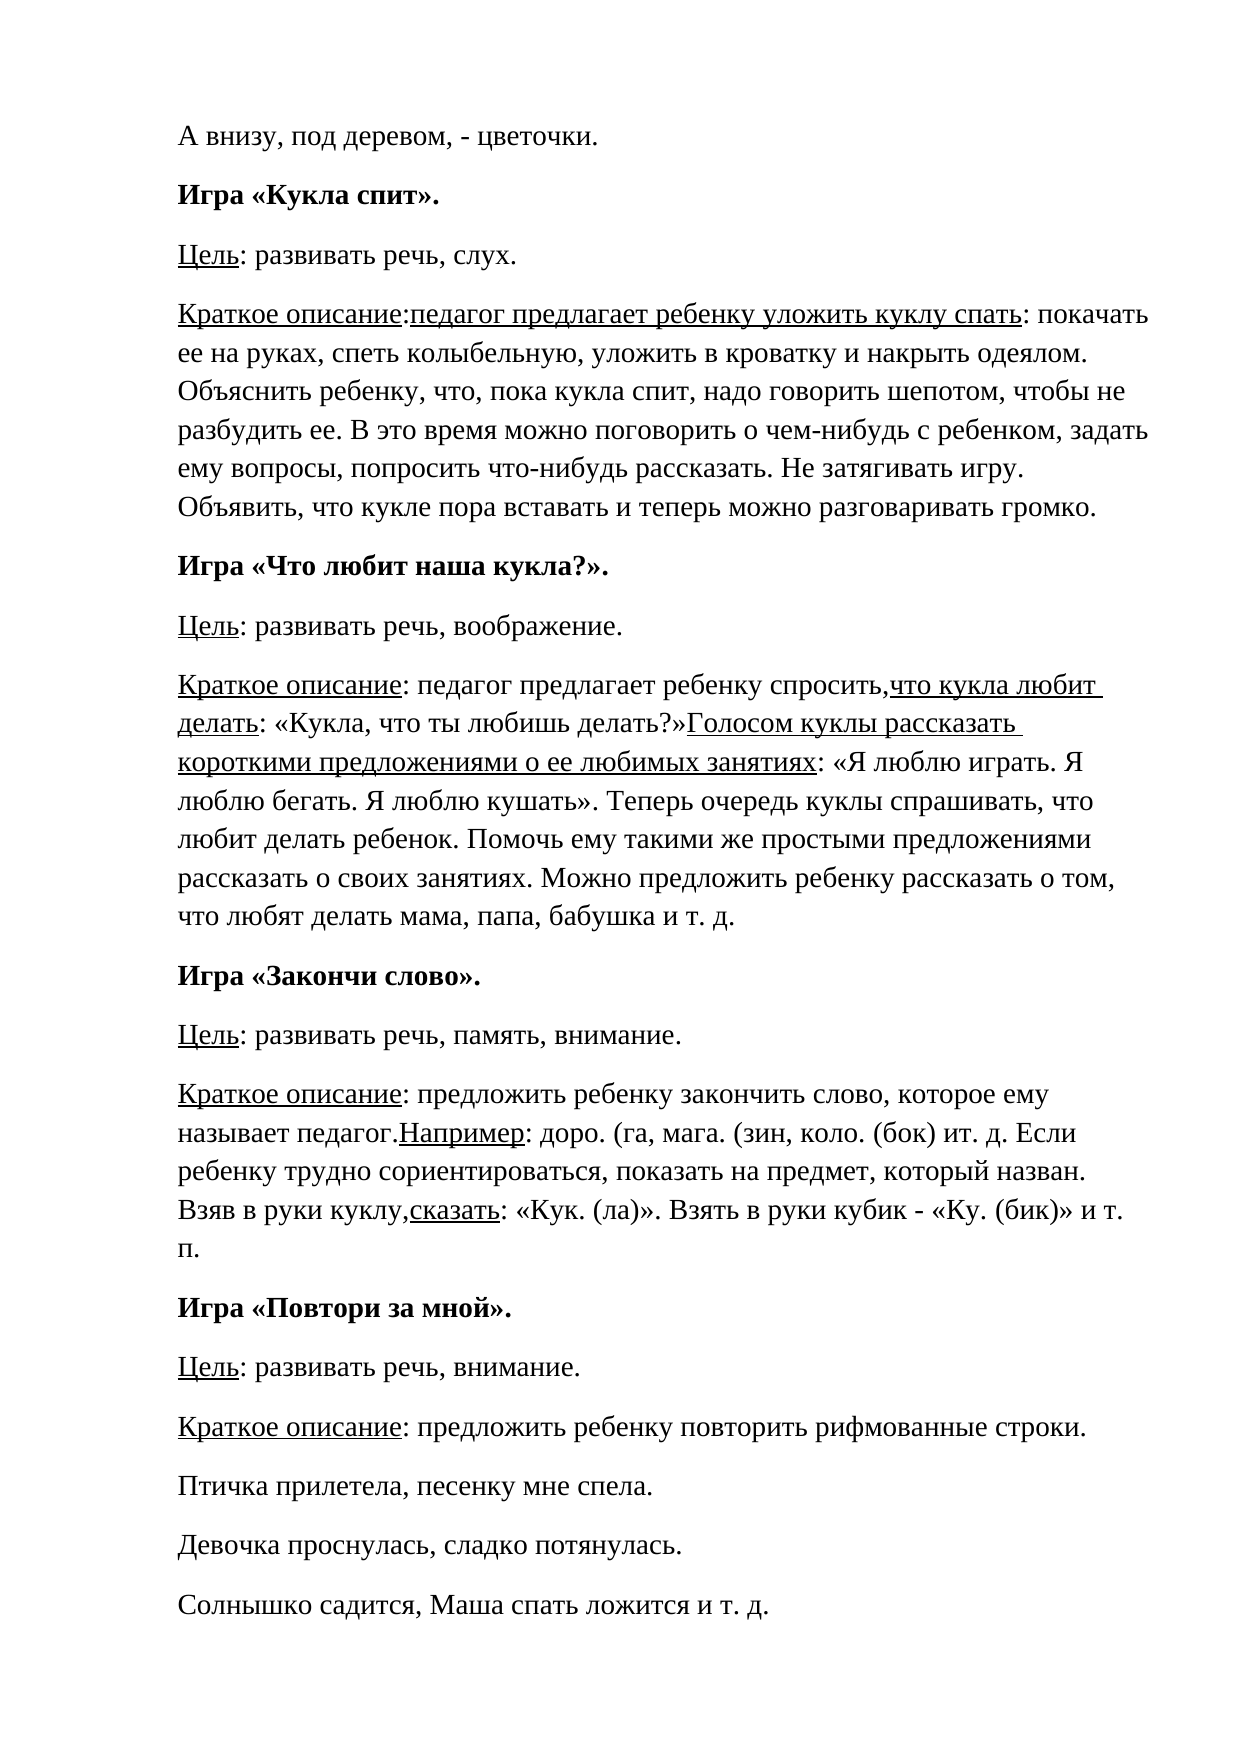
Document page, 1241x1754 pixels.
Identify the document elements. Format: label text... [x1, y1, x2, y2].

text Цель: развивать речь, память, внимание. [177, 1017, 1152, 1051]
text А внизу, под деревом, - цветочки. [177, 118, 1152, 152]
text Игра «Закончи слово». [177, 958, 1152, 991]
text Краткое описание:педагог предлагает ребенку уложить куклу спать: покачать ее на руках, спеть колыбельную, уложить в кроватку и накрыть одеялом. Объяснить ребенку, что, пока кукла спит, надо говорить шепотом, чтобы не разбудить ее. В это время можно поговорить о чем-нибудь с ребенком, задать ему вопросы, попросить что-нибудь рассказать. Не затягивать игру. Объявить, что кукле пора вставать и теперь можно разговаривать громко. [177, 296, 1152, 522]
text Птичка прилетела, песенку мне спела. [177, 1468, 1152, 1502]
text Краткое описание: предложить ребенку закончить слово, которое ему называет педагог.Например: доро. (га, мага. (зин, коло. (бок) ит. д. Если ребенку трудно сориентироваться, показать на предмет, который назван. Взяв в руки куклу,сказать: «Кук. (ла)». Взять в руки кубик - «Ку. (бик)» и т. п. [177, 1076, 1152, 1264]
text Солнышко садится, Маша спать ложится и т. д. [177, 1587, 1152, 1620]
text Цель: развивать речь, воображение. [177, 608, 1152, 641]
text Девочка проснулась, сладко потянулась. [177, 1527, 1152, 1561]
text Игра «Кукла спит». [177, 177, 1152, 211]
text Цель: развивать речь, внимание. [177, 1349, 1152, 1383]
text Игра «Повтори за мной». [177, 1290, 1152, 1323]
text Игра «Что любит наша кукла?». [177, 548, 1152, 582]
text Краткое описание: предложить ребенку повторить рифмованные строки. [177, 1409, 1152, 1442]
text Цель: развивать речь, слух. [177, 237, 1152, 270]
text Краткое описание: педагог предлагает ребенку спросить,что кукла любит делать: «Кукла, что ты любишь делать?»Голосом куклы рассказать короткими предложениями о ее любимых занятиях: «Я люблю играть. Я люблю бегать. Я люблю кушать». Теперь очередь куклы спрашивать, что любит делать ребенок. Помочь ему такими же простыми предложениями рассказать о своих занятиях. Можно предложить ребенку рассказать о том, что любят делать мама, папа, бабушка и т. д. [177, 667, 1152, 932]
